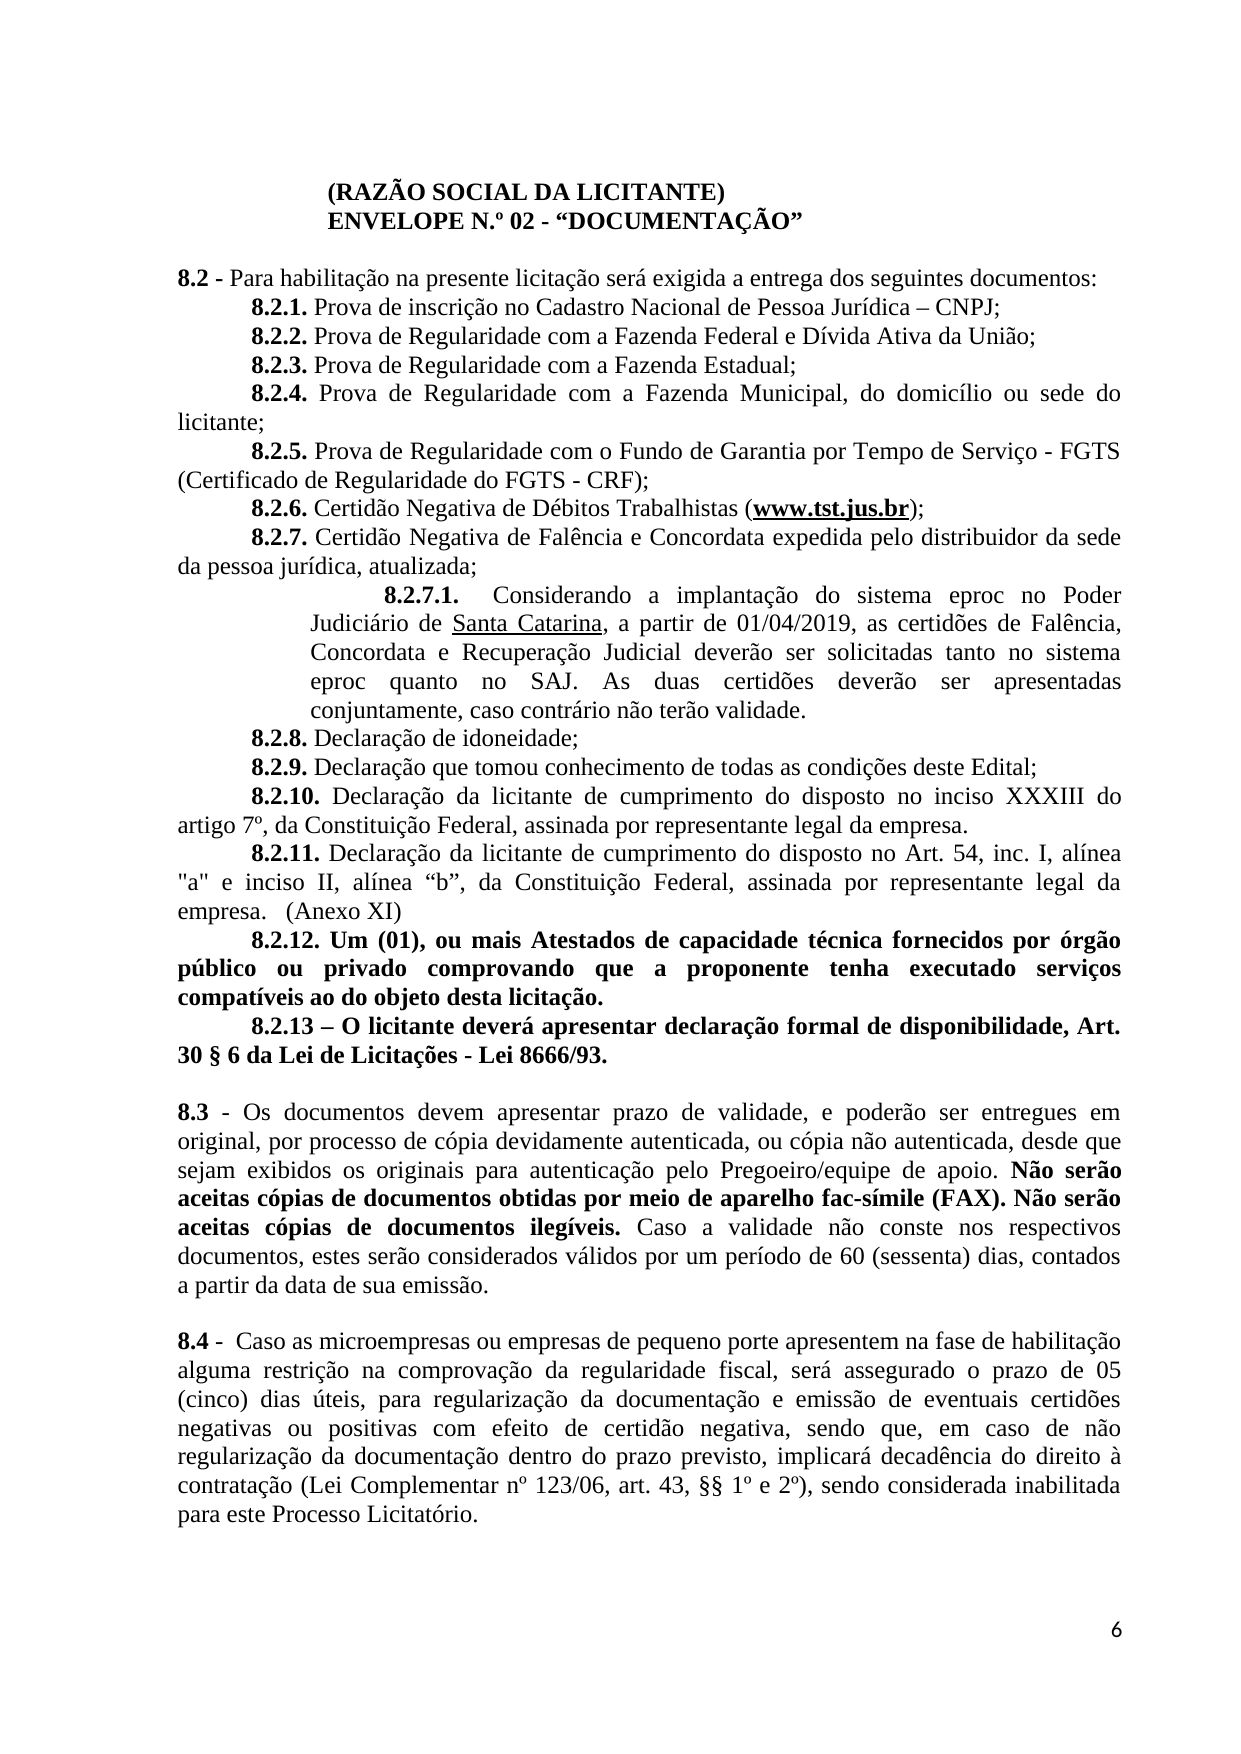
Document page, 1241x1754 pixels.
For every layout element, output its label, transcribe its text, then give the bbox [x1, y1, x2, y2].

text 8.2.11. Declaração da licitante de cumprimento do disposto no Art. 54, inc. I, alínea "a" e inciso II, alínea “b”, da Constituição Federal, assinada por representante legal da empresa. (Anexo XI) [177, 838, 1122, 925]
text 8.2 - Para habilitação na presente licitação será exigida a entrega dos seguintes documentos: [177, 263, 1122, 292]
text ENVELOPE N.º 02 - “DOCUMENTAÇÃO” [177, 206, 1122, 235]
text 8.2.7. Certidão Negativa de Falência e Concordata expedida pelo distribuidor da sede da pessoa jurídica, atualizada; [177, 522, 1122, 580]
text 8.2.6. Certidão Negativa de Débitos Trabalhistas (www.tst.jus.br); [177, 493, 1122, 522]
text 8.2.12. Um (01), ou mais Atestados de capacidade técnica fornecidos por órgão público ou privado comprovando que a proponente tenha executado serviços compatíveis ao do objeto desta licitação. [177, 925, 1122, 1011]
text 8.2.4. Prova de Regularidade com a Fazenda Municipal, do domicílio ou sede do licitante; [177, 378, 1122, 436]
text 8.2.2. Prova de Regularidade com a Fazenda Federal e Dívida Ativa da União; [177, 321, 1122, 350]
text 8.2.7.1. Considerando a implantação do sistema eproc no Poder Judiciário de Santa Catarina, a partir de 01/04/2019, as certidões de Falência, Concordata e Recuperação Judicial deverão ser solicitadas tanto no sistema eproc quanto no SAJ. As duas certidões deverão ser apresentadas conjuntamente, caso contrário não terão validade. [310, 580, 1122, 723]
text 8.2.8. Declaração de idoneidade; [177, 723, 1122, 752]
text 8.2.3. Prova de Regularidade com a Fazenda Estadual; [177, 350, 1122, 378]
text 8.3 - Os documentos devem apresentar prazo de validade, e poderão ser entregues em original, por processo de cópia devidamente autenticada, ou cópia não autenticada, desde que sejam exibidos os originais para autenticação pelo Pregoeiro/equipe de apoio. Não serão aceitas cópias de documentos obtidas por meio de aparelho fac-símile (FAX). Não serão aceitas cópias de documentos ilegíveis. Caso a validade não conste nos respectivos documentos, estes serão considerados válidos por um período de 60 (sessenta) dias, contados a partir da data de sua emissão. [177, 1097, 1122, 1298]
text 8.2.9. Declaração que tomou conhecimento de todas as condições deste Edital; [177, 752, 1122, 781]
text 8.2.1. Prova de inscrição no Cadastro Nacional de Pessoa Jurídica – CNPJ; [177, 292, 1122, 321]
text (RAZÃO SOCIAL DA LICITANTE) [177, 177, 1122, 206]
text 8.2.13 – O licitante deverá apresentar declaração formal de disponibilidade, Art. 30 § 6 da Lei de Licitações - Lei 8666/93. [177, 1011, 1122, 1068]
text 8.4 - Caso as microempresas ou empresas de pequeno porte apresentem na fase de habilitação alguma restrição na comprovação da regularidade fiscal, será assegurado o prazo de 05 (cinco) dias úteis, para regularização da documentação e emissão de eventuais certidões negativas ou positivas com efeito de certidão negativa, sendo que, em caso de não regularização da documentação dentro do prazo previsto, implicará decadência do direito à contratação (Lei Complementar nº 123/06, art. 43, §§ 1º e 2º), sendo considerada inabilitada para este Processo Licitatório. [177, 1326, 1122, 1528]
text 8.2.10. Declaração da licitante de cumprimento do disposto no inciso XXXIII do artigo 7º, da Constituição Federal, assinada por representante legal da empresa. [177, 781, 1122, 838]
text 8.2.5. Prova de Regularidade com o Fundo de Garantia por Tempo de Serviço - FGTS (Certificado de Regularidade do FGTS - CRF); [177, 436, 1122, 493]
